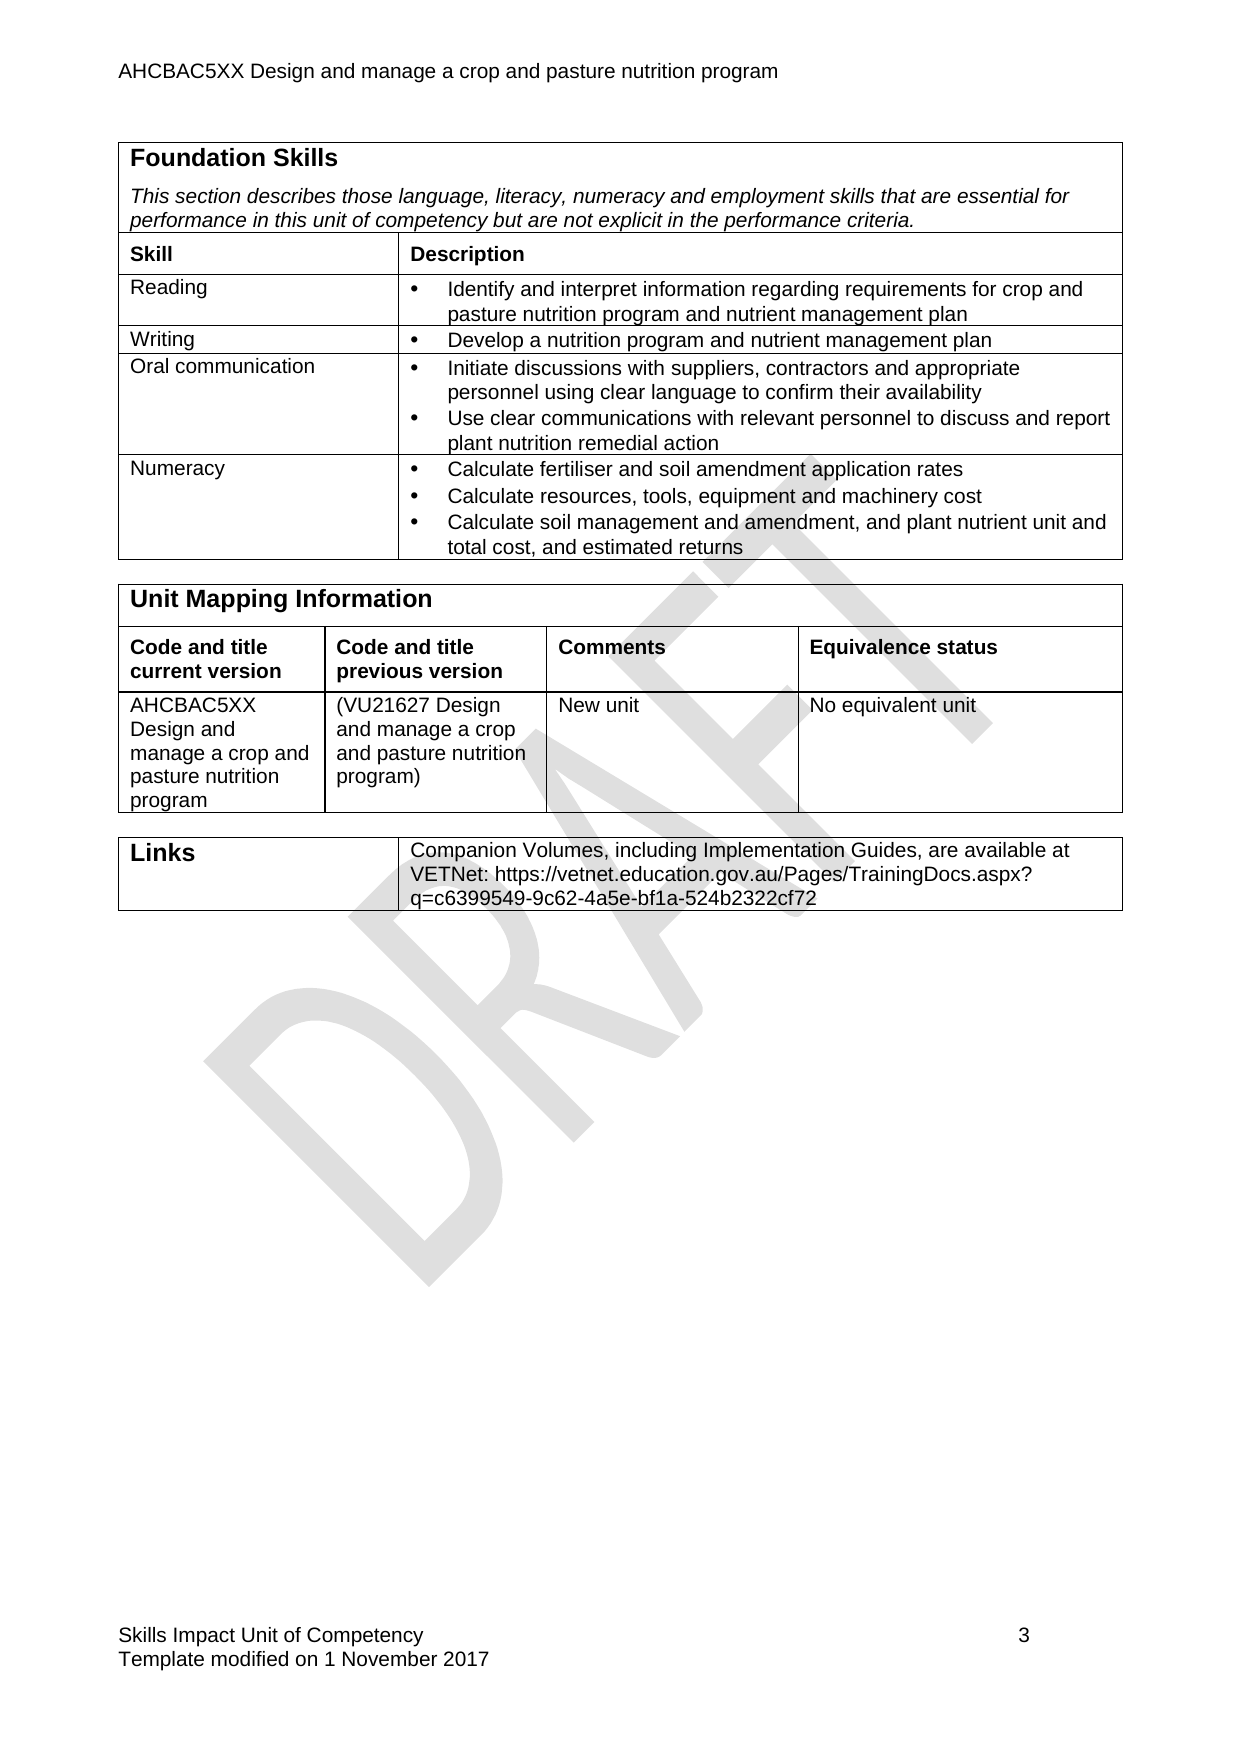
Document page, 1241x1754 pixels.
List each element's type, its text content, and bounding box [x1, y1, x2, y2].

table_cell Calculate fertiliser and soil amendment application rates Calculate resources, tools, equipment and machinery cost Calculate soil management and amendment, and plant nutrient unit and total cost, and estimated returns [399, 455, 1122, 558]
table_cell Numeracy [119, 455, 398, 558]
table_cell Identify and interpret information regarding requirements for crop and pasture nutrition program and nutrient management plan [399, 275, 1122, 325]
table_cell Develop a nutrition program and nutrient management plan [399, 326, 1122, 353]
table_cell No equivalent unit [799, 693, 1122, 812]
table_cell Code and title previous version [326, 627, 546, 691]
table_cell Comments [547, 627, 798, 691]
table_cell Equivalence status [799, 627, 1122, 691]
table_cell Reading [119, 275, 398, 325]
table_cell New unit [547, 693, 798, 812]
table_cell AHCBAC5XX Design and manage a crop and pasture nutrition program [119, 693, 324, 812]
table_header Companion Volumes, including Implementation Guides, are available at VETNet: https://vetnet.education.gov.au/Pages/TrainingDocs.aspx?q=c6399549-9c62-4a5e-bf1a-524b2322cf72 [399, 838, 1122, 910]
table_cell (VU21627 Design and manage a crop and pasture nutrition program) [326, 693, 546, 812]
table_cell Skill [119, 233, 398, 274]
table_cell Code and title current version [119, 627, 324, 691]
table_header Unit Mapping Information [119, 585, 1122, 626]
table_cell Initiate discussions with suppliers, contractors and appropriate personnel using clear language to confirm their availability Use clear communications with relevant personnel to discuss and report plant nutrition remedial action [399, 354, 1122, 454]
table_cell Writing [119, 326, 398, 353]
table_header Foundation Skills This section describes those language, literacy, numeracy and employment skills that are essential for performance in this unit of competency but are not explicit in the performance criteria. [119, 143, 1122, 232]
table_header Links [119, 838, 398, 910]
table_cell Description [399, 233, 1122, 274]
table_cell Oral communication [119, 354, 398, 454]
